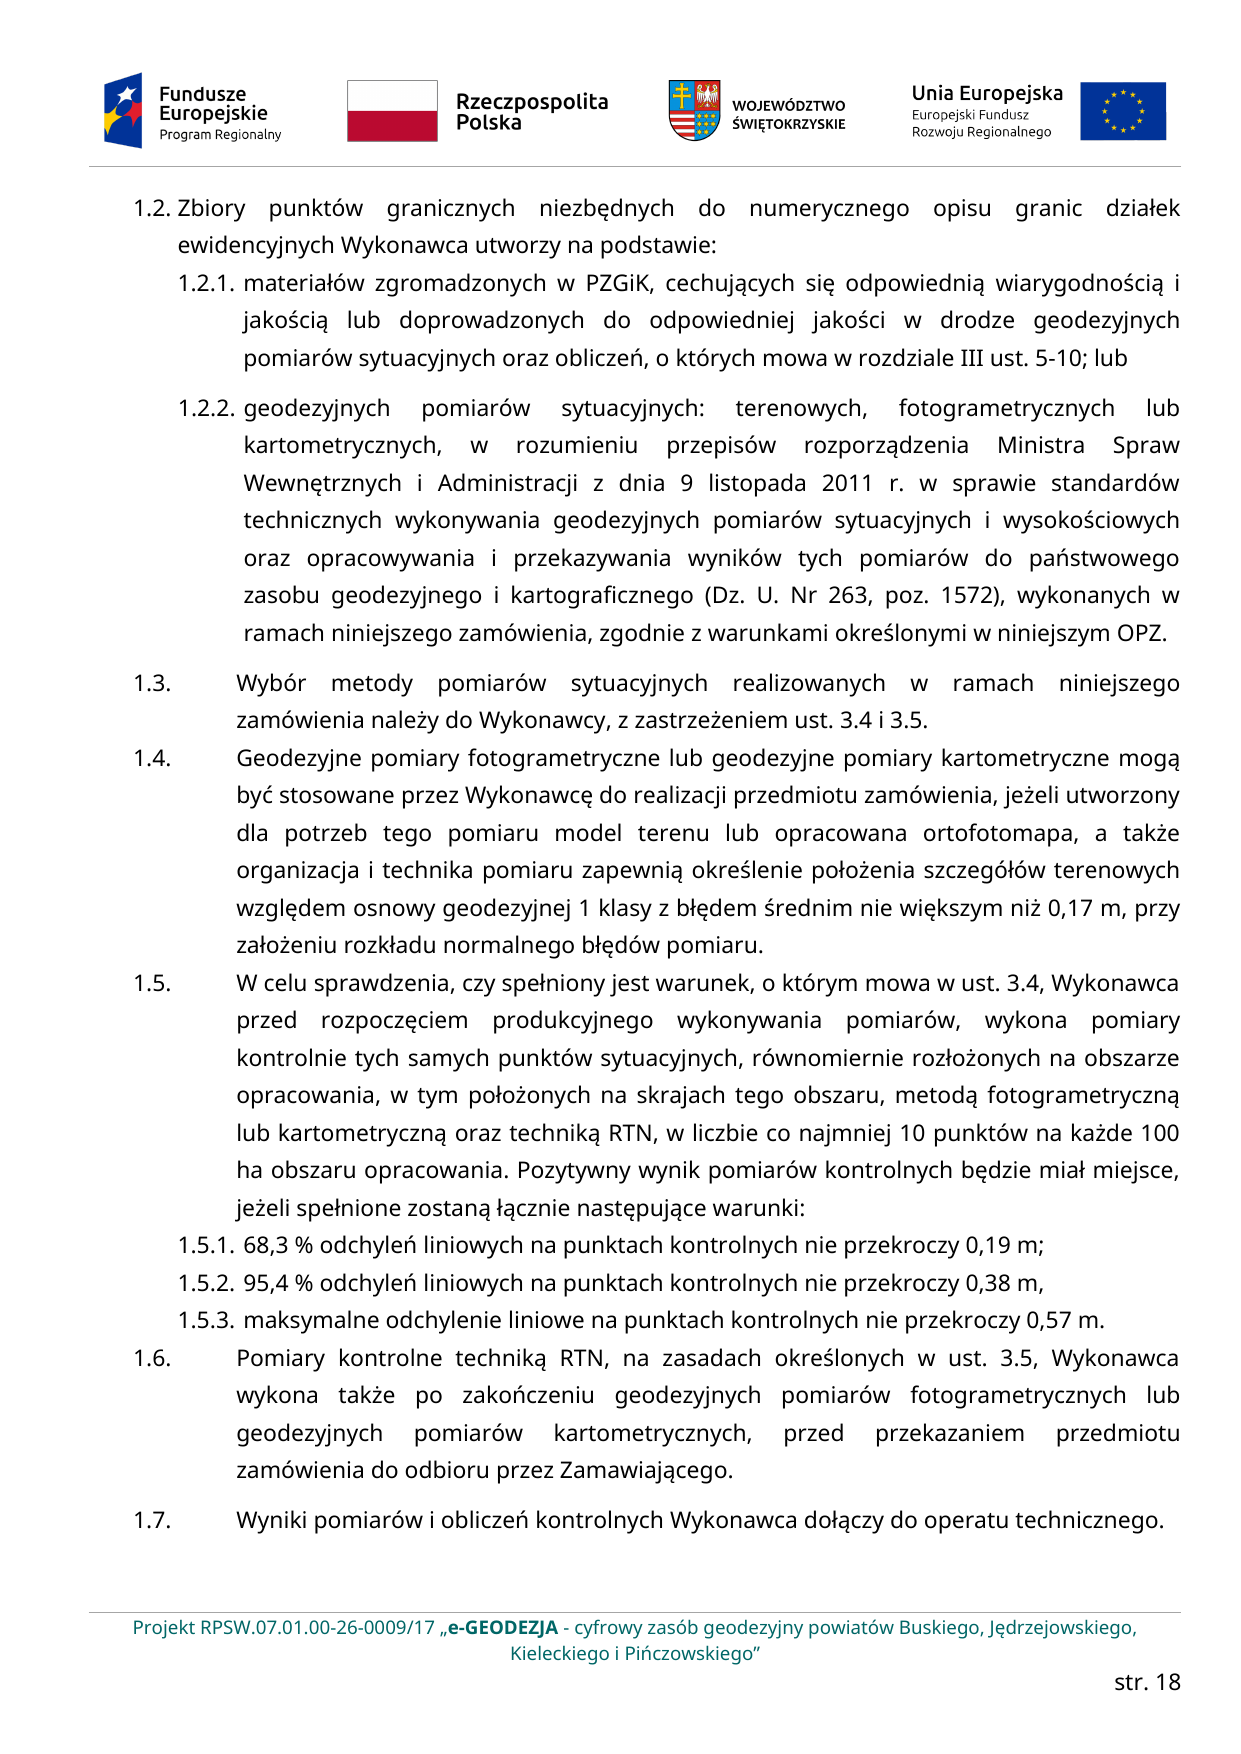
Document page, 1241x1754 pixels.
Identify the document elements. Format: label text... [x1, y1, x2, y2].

list geodezyjnych pomiarów sytuacyjnych: terenowych, fotogrametrycznych lub kartometrycznych, w rozumieniu przepisów rozporządzenia Ministra Spraw Wewnętrznych i Administracji z dnia 9 listopada 2011 r. w sprawie standardów technicznych wykonywania geodezyjnych pomiarów sytuacyjnych i wysokościowych oraz opracowywania i przekazywania wyników tych pomiarów do państwowego zasobu geodezyjnego i kartograficznego (Dz. U. Nr 263, poz. 1572), wykonanych w ramach niniejszego zamówienia, zgodnie z warunkami określonymi w niniejszym OPZ. [178, 392, 1181, 648]
list Zbiory punktów granicznych niezbędnych do numerycznego opisu granic działek ewidencyjnych Wykonawca utworzy na podstawie: [133, 192, 1181, 260]
picture [88, 59, 1182, 164]
list 95,4 % odchyleń liniowych na punktach kontrolnych nie przekroczy 0,38 m, [177, 1267, 1181, 1298]
list Geodezyjne pomiary fotogrametryczne lub geodezyjne pomiary kartometryczne mogą być stosowane przez Wykonawcę do realizacji przedmiotu zamówienia, jeżeli utworzony dla potrzeb tego pomiaru model terenu lub opracowana ortofotomapa, a także organizacja i technika pomiaru zapewnią określenie położenia szczegółów terenowych względem osnowy geodezyjnej 1 klasy z błędem średnim nie większym niż 0,17 m, przy założeniu rozkładu normalnego błędów pomiaru. [133, 742, 1181, 960]
list 68,3 % odchyleń liniowych na punktach kontrolnych nie przekroczy 0,19 m; [177, 1229, 1181, 1260]
list W celu sprawdzenia, czy spełniony jest warunek, o którym mowa w ust. 3.4, Wykonawca przed rozpoczęciem produkcyjnego wykonywania pomiarów, wykona pomiary kontrolnie tych samych punktów sytuacyjnych, równomiernie rozłożonych na obszarze opracowania, w tym położonych na skrajach tego obszaru, metodą fotogrametryczną lub kartometryczną oraz techniką RTN, w liczbie co najmniej 10 punktów na każde 100 ha obszaru opracowania. Pozytywny wynik pomiarów kontrolnych będzie miał miejsce, jeżeli spełnione zostaną łącznie następujące warunki: [133, 967, 1181, 1223]
list maksymalne odchylenie liniowe na punktach kontrolnych nie przekroczy 0,57 m. [177, 1304, 1181, 1335]
list Wybór metody pomiarów sytuacyjnych realizowanych w ramach niniejszego zamówienia należy do Wykonawcy, z zastrzeżeniem ust. 3.4 i 3.5. [133, 667, 1181, 735]
list Pomiary kontrolne techniką RTN, na zasadach określonych w ust. 3.5, Wykonawca wykona także po zakończeniu geodezyjnych pomiarów fotogrametrycznych lub geodezyjnych pomiarów kartometrycznych, przed przekazaniem przedmiotu zamówienia do odbioru przez Zamawiającego. [133, 1342, 1181, 1485]
list materiałów zgromadzonych w PZGiK, cechujących się odpowiednią wiarygodnością i jakością lub doprowadzonych do odpowiedniej jakości w drodze geodezyjnych pomiarów sytuacyjnych oraz obliczeń, o których mowa w rozdziale III ust. 5-10; lub [177, 267, 1181, 373]
list Wyniki pomiarów i obliczeń kontrolnych Wykonawca dołączy do operatu technicznego. [133, 1504, 1181, 1535]
